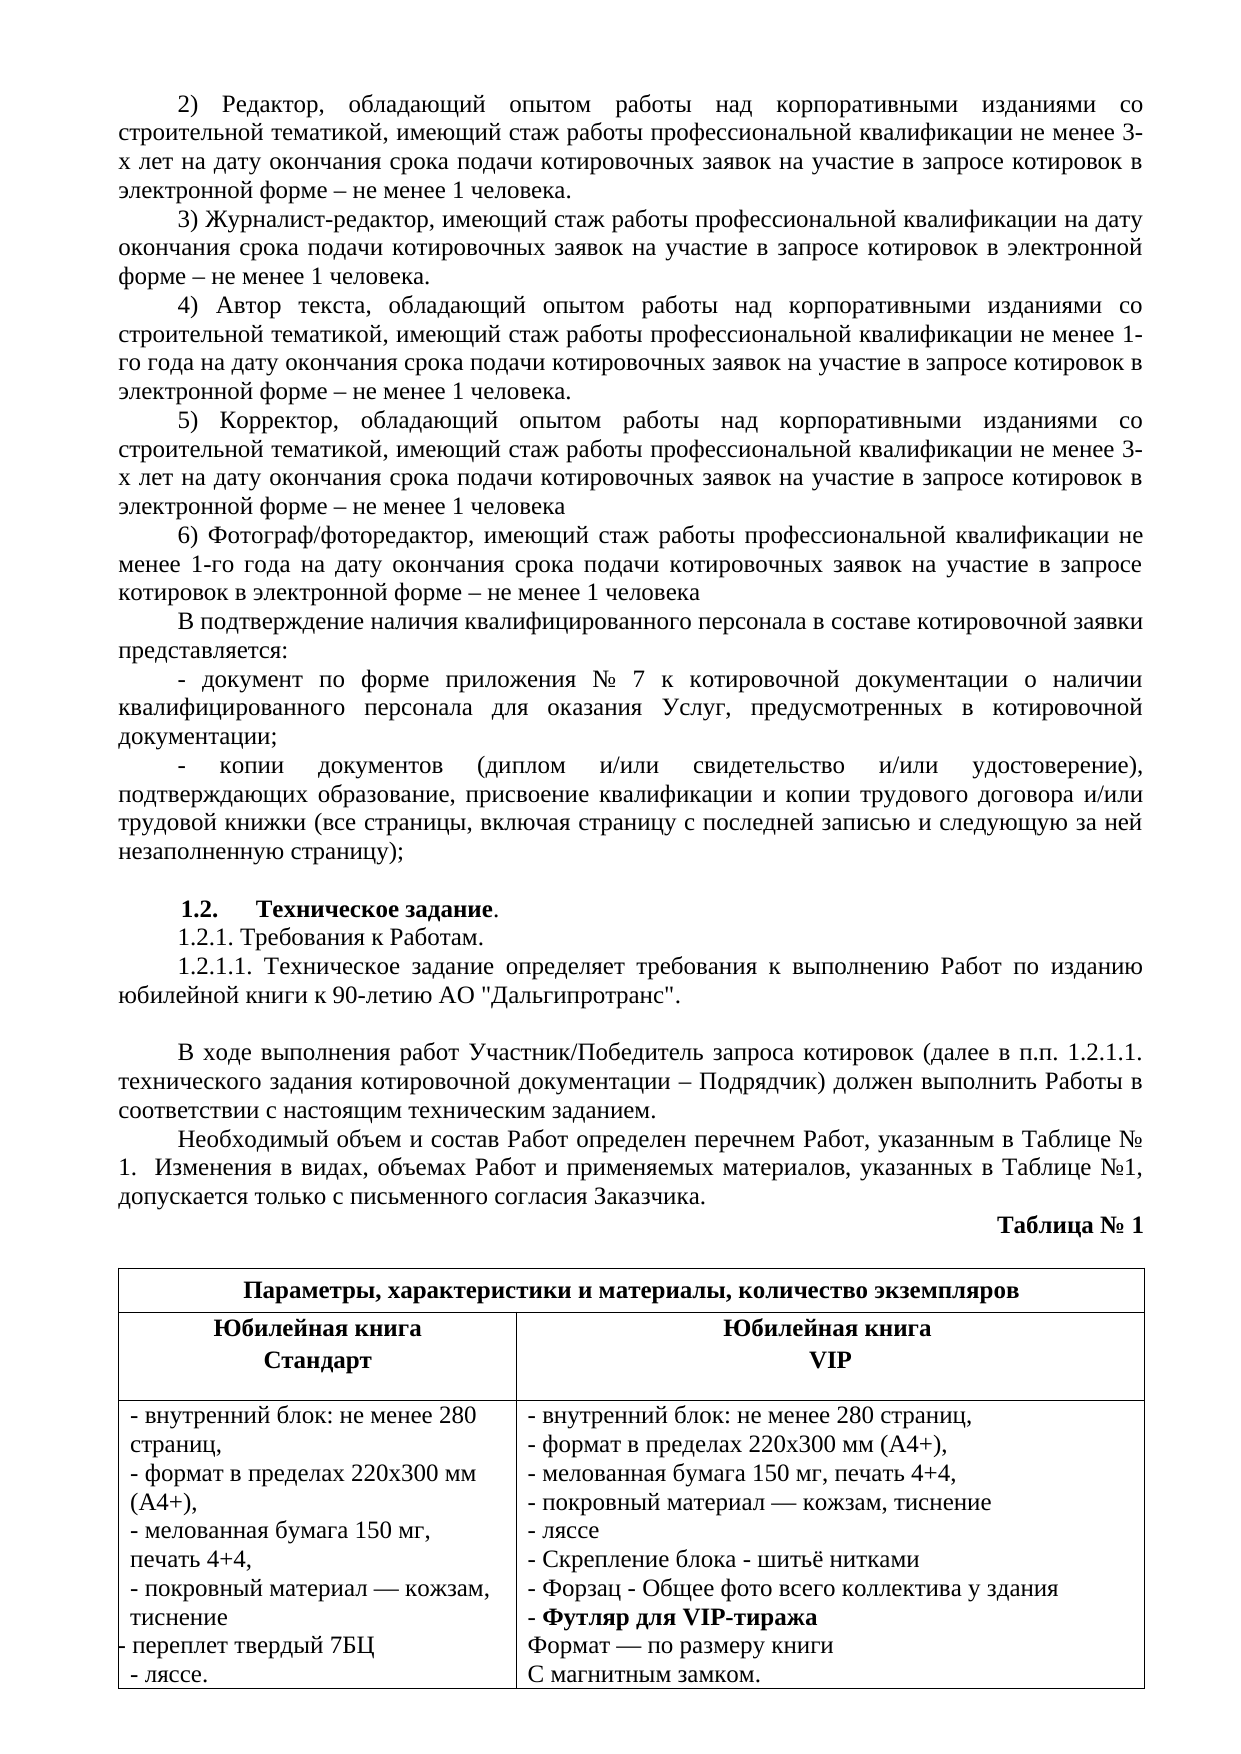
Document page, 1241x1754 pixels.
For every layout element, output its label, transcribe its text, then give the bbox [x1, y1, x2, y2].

text 1.2.1.1. Техническое задание определяет требования к выполнению Работ по изданию юбилейной книги к 90-летию АО "Дальгипротранс". [118, 951, 1144, 1009]
text 2) Редактор, обладающий опытом работы над корпоративными изданиями со строительной тематикой, имеющий стаж работы профессиональной квалификации не менее 3-х лет на дату окончания срока подачи котировочных заявок на участие в запросе котировок в электронной форме – не менее 1 человека. [118, 89, 1144, 204]
text 5) Корректор, обладающий опытом работы над корпоративными изданиями со строительной тематикой, имеющий стаж работы профессиональной квалификации не менее 3-х лет на дату окончания срока подачи котировочных заявок на участие в запросе котировок в электронной форме – не менее 1 человека [118, 405, 1144, 520]
text 3) Журналист-редактор, имеющий стаж работы профессиональной квалификации на дату окончания срока подачи котировочных заявок на участие в запросе котировок в электронной форме – не менее 1 человека. [118, 204, 1144, 290]
text В ходе выполнения работ Участник/Победитель запроса котировок (далее в п.п. 1.2.1.1. технического задания котировочной документации – Подрядчик) должен выполнить Работы в соответствии с настоящим техническим заданием. [118, 1037, 1144, 1124]
text Необходимый объем и состав Работ определен перечнем Работ, указанным в Таблице № 1. Изменения в видах, объемах Работ и применяемых материалов, указанных в Таблице №1, допускается только с письменного согласия Заказчика. [118, 1124, 1144, 1210]
text - документ по форме приложения № 7 к котировочной документации о наличии квалифицированного персонала для оказания Услуг, предусмотренных в котировочной документации; [118, 664, 1144, 750]
text 4) Автор текста, обладающий опытом работы над корпоративными изданиями со строительной тематикой, имеющий стаж работы профессиональной квалификации не менее 1-го года на дату окончания срока подачи котировочных заявок на участие в запросе котировок в электронной форме – не менее 1 человека. [118, 290, 1144, 405]
text Таблица № 1 [118, 1210, 1144, 1239]
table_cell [517, 1401, 1144, 1688]
table_cell Юбилейная книга VIP [517, 1313, 1144, 1399]
subtitle 1.2. Техническое задание. [118, 894, 1144, 922]
text 6) Фотограф/фоторедактор, имеющий стаж работы профессиональной квалификации не менее 1-го года на дату окончания срока подачи котировочных заявок на участие в запросе котировок в электронной форме – не менее 1 человека [118, 520, 1144, 606]
table_cell Юбилейная книга Стандарт [119, 1313, 516, 1399]
text - копии документов (диплом и/или свидетельство и/или удостоверение), подтверждающих образование, присвоение квалификации и копии трудового договора и/или трудовой книжки (все страницы, включая страницу с последней записью и следующую за ней незаполненную страницу); [118, 750, 1144, 865]
subtitle 1.2.1. Требования к Работам. [177, 922, 1144, 951]
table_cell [119, 1401, 516, 1688]
text В подтверждение наличия квалифицированного персонала в составе котировочной заявки представляется: [118, 606, 1144, 664]
table_header Параметры, характеристики и материалы, количество экземпляров [119, 1269, 1144, 1312]
